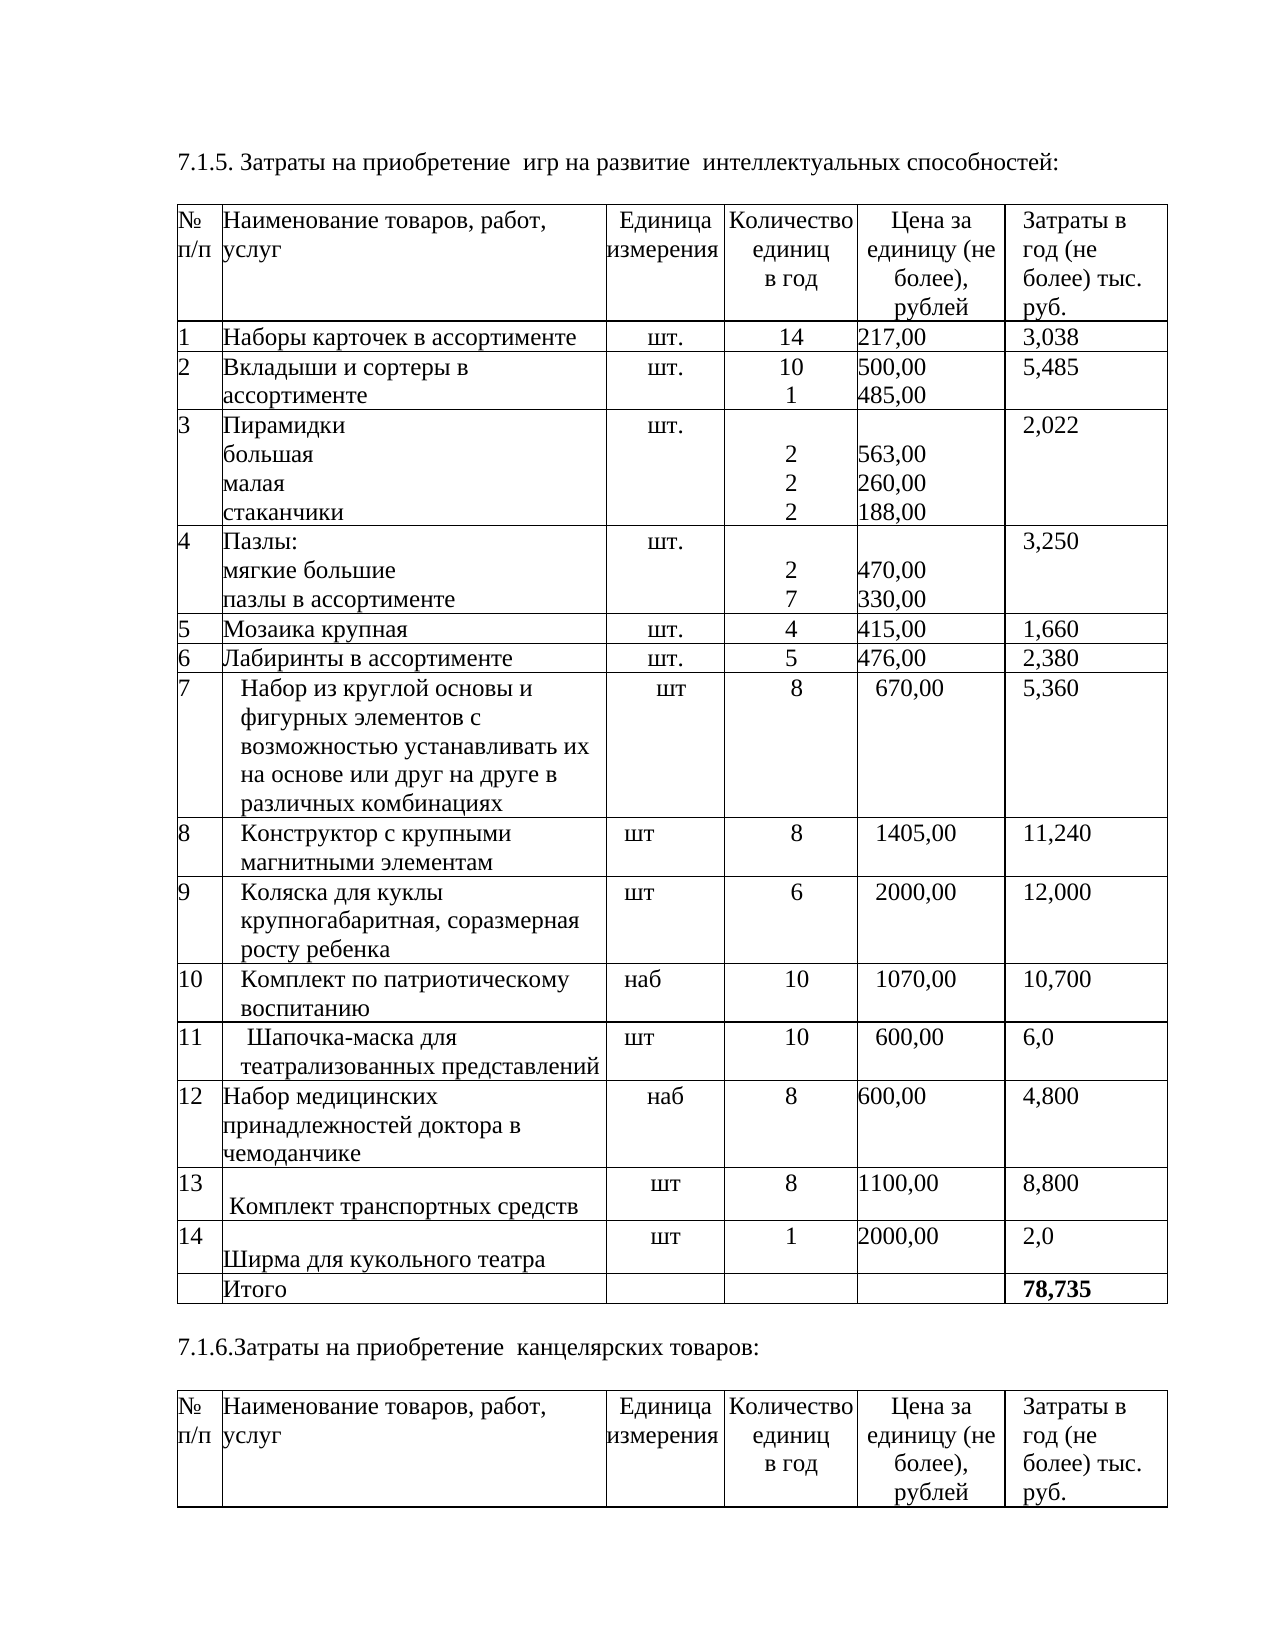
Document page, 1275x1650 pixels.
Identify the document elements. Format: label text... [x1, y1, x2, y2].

table_cell 11 [178, 1023, 222, 1080]
table_cell 8 [178, 818, 222, 876]
table_cell 5,360 [1006, 673, 1167, 817]
table_cell 415,00 [858, 614, 1004, 642]
table_header Затраты в год (не более) тыс. руб. [1006, 205, 1167, 320]
table_cell Итого [223, 1274, 606, 1303]
table_cell 11,240 [1006, 818, 1167, 876]
table_cell 2000,00 [858, 877, 1004, 963]
table_header Наименование товаров, работ, услуг [223, 205, 606, 320]
table_header Цена за единицу (не более), рублей [858, 205, 1004, 320]
table_header Количество единиц в год [725, 205, 857, 320]
table_cell 476,00 [858, 644, 1004, 672]
table_cell Вкладыши и сортеры в ассортименте [223, 352, 606, 409]
table_cell 78,735 [1006, 1274, 1167, 1303]
table_cell 8 [725, 1081, 857, 1167]
table_cell [607, 1274, 724, 1303]
table_cell 12 [178, 1081, 222, 1167]
table_cell 1 [178, 322, 222, 351]
table_cell 470,00 330,00 [858, 526, 1004, 613]
table_cell [858, 1274, 1004, 1303]
table_cell 1100,00 [858, 1168, 1004, 1220]
table_cell 10 [725, 1023, 857, 1080]
table_cell 10,700 [1006, 964, 1167, 1021]
table_cell Набор медицинских принадлежностей доктора в чемоданчике [223, 1081, 606, 1167]
table_cell 3,038 [1006, 322, 1167, 351]
table_cell Пирамидки большая малая стаканчики [223, 410, 606, 525]
table_cell 1,660 [1006, 614, 1167, 642]
text 7.1.5. Затраты на приобретение игр на развитие интеллектуальных способностей: [177, 147, 1186, 176]
table_header Единица измерения [607, 1391, 724, 1506]
table_cell 217,00 [858, 322, 1004, 351]
table_cell 12,000 [1006, 877, 1167, 963]
table_cell [178, 1274, 222, 1303]
table_cell 8,800 [1006, 1168, 1167, 1220]
table_cell 2 7 [725, 526, 857, 613]
table_cell 4,800 [1006, 1081, 1167, 1167]
table_header № п/п [178, 1391, 222, 1506]
table_cell 563,00 260,00 188,00 [858, 410, 1004, 525]
table_cell 1405,00 [858, 818, 1004, 876]
table_cell наб [607, 1081, 724, 1167]
table_cell 8 [725, 1168, 857, 1220]
table_cell 10 [725, 964, 857, 1021]
table_cell 5 [178, 614, 222, 642]
table_cell наб [607, 964, 724, 1021]
table_cell Лабиринты в ассортименте [223, 644, 606, 672]
table_cell 14 [178, 1221, 222, 1273]
table_cell 2,0 [1006, 1221, 1167, 1273]
table_cell Мозаика крупная [223, 614, 606, 642]
table_cell шт [607, 673, 724, 817]
table_cell 8 [725, 673, 857, 817]
table_cell 2 2 2 [725, 410, 857, 525]
table_cell 5,485 [1006, 352, 1167, 409]
table_cell 10 [178, 964, 222, 1021]
table_cell Комплект транспортных средств [223, 1168, 606, 1220]
table_cell 5 [725, 644, 857, 672]
text 7.1.6.Затраты на приобретение канцелярских товаров: [177, 1332, 1186, 1361]
table_cell 3 [178, 410, 222, 525]
table_header Количество единиц в год [725, 1391, 857, 1506]
table_cell 2000,00 [858, 1221, 1004, 1273]
table_cell 8 [725, 818, 857, 876]
table_cell шт. [607, 644, 724, 672]
table_cell Ширма для кукольного театра [223, 1221, 606, 1273]
table_cell шт. [607, 526, 724, 613]
table_cell Пазлы: мягкие большие пазлы в ассортименте [223, 526, 606, 613]
table_header Наименование товаров, работ, услуг [223, 1391, 606, 1506]
table_cell 600,00 [858, 1081, 1004, 1167]
table_header Затраты в год (не более) тыс. руб. [1006, 1391, 1167, 1506]
table_cell 4 [725, 614, 857, 642]
table_cell 3,250 [1006, 526, 1167, 613]
table_cell 13 [178, 1168, 222, 1220]
table_cell шт [607, 877, 724, 963]
table_cell шт [607, 1023, 724, 1080]
table_cell шт. [607, 322, 724, 351]
table_cell шт. [607, 352, 724, 409]
table_cell шт. [607, 614, 724, 642]
table_cell Комплект по патриотическому воспитанию [223, 964, 606, 1021]
table_cell Наборы карточек в ассортименте [223, 322, 606, 351]
table_cell 1 [725, 1221, 857, 1273]
table_cell шт [607, 1168, 724, 1220]
table_cell 4 [178, 526, 222, 613]
table_cell 6,0 [1006, 1023, 1167, 1080]
table_cell Конструктор с крупными магнитными элементам [223, 818, 606, 876]
table_cell шт. [607, 410, 724, 525]
table_cell 670,00 [858, 673, 1004, 817]
table_cell 6 [178, 644, 222, 672]
table_cell Шапочка-маска для театрализованных представлений [223, 1023, 606, 1080]
table_cell 6 [725, 877, 857, 963]
table_cell 600,00 [858, 1023, 1004, 1080]
table_cell 500,00 485,00 [858, 352, 1004, 409]
table_header Цена за единицу (не более), рублей [858, 1391, 1004, 1506]
table_cell [725, 1274, 857, 1303]
table_header Единица измерения [607, 205, 724, 320]
table_cell 14 [725, 322, 857, 351]
table_cell 10 1 [725, 352, 857, 409]
table_cell 1070,00 [858, 964, 1004, 1021]
table_cell 2 [178, 352, 222, 409]
table_cell 2,380 [1006, 644, 1167, 672]
table_cell 7 [178, 673, 222, 817]
table_cell шт [607, 1221, 724, 1273]
table_cell Набор из круглой основы и фигурных элементов с возможностью устанавливать их на основе или друг на друге в различных комбинациях [223, 673, 606, 817]
table_cell шт [607, 818, 724, 876]
table_cell 2,022 [1006, 410, 1167, 525]
table_cell 9 [178, 877, 222, 963]
table_header № п/п [178, 205, 222, 320]
table_cell Коляска для куклы крупногабаритная, соразмерная росту ребенка [223, 877, 606, 963]
